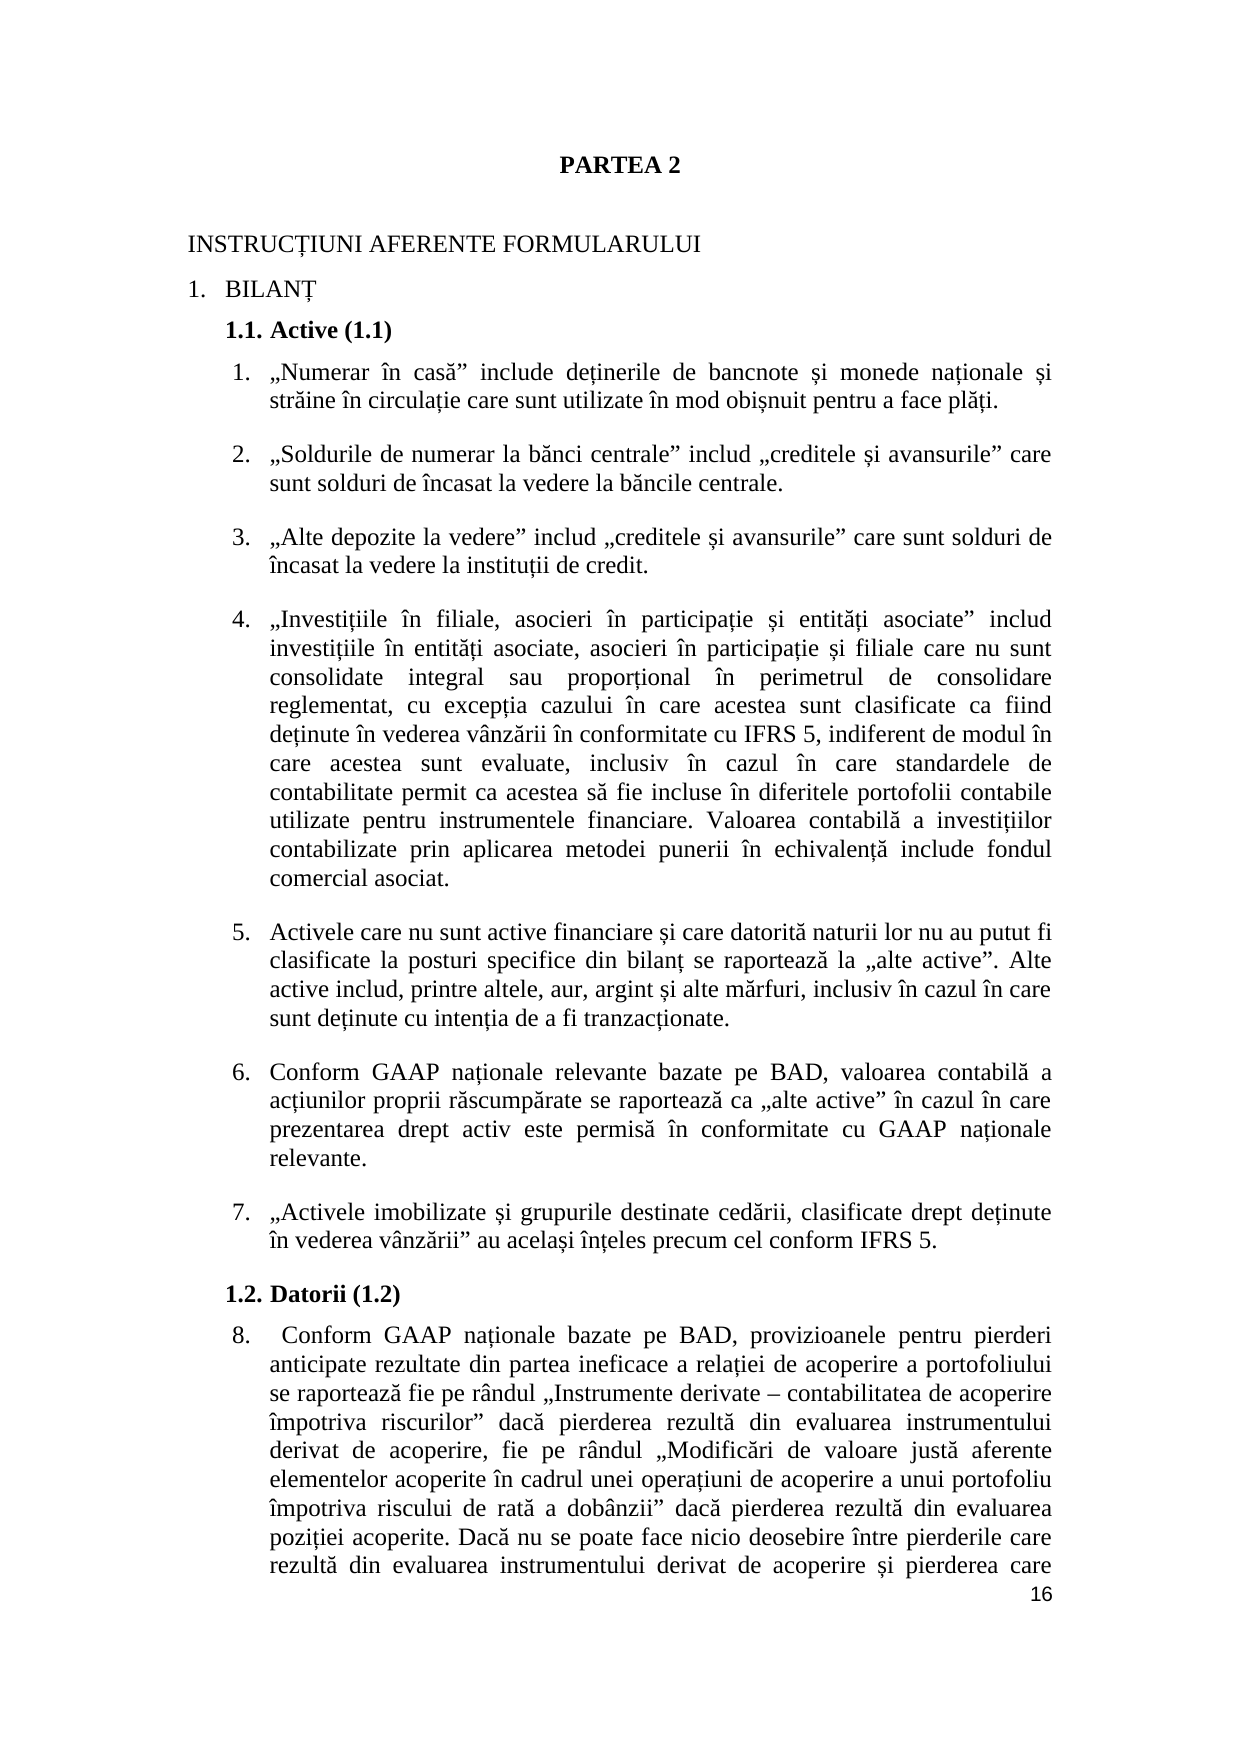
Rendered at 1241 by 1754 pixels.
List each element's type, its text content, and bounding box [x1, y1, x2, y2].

text „Alte depozite la vedere” includ „creditele și avansurile” care sunt solduri de încasat la vedere la instituții de credit. [232, 522, 1053, 579]
text „Soldurile de numerar la bănci centrale” includ „creditele și avansurile” care sunt solduri de încasat la vedere la băncile centrale. [232, 439, 1053, 497]
text Conform GAAP naționale relevante bazate pe BAD, valoarea contabilă a acțiunilor proprii răscumpărate se raportează ca „alte active” în cazul în care prezentarea drept activ este permisă în conformitate cu GAAP naționale relevante. [232, 1057, 1053, 1172]
text Activele care nu sunt active financiare și care datorită naturii lor nu au putut fi clasificate la posturi specifice din bilanț se raportează la „alte active”. Alte active includ, printre altele, aur, argint și alte mărfuri, inclusiv în cazul în care sunt deținute cu intenția de a fi tranzacționate. [232, 917, 1053, 1032]
text „Investițiile în filiale, asocieri în participație și entități asociate” includ investițiile în entități asociate, asocieri în participație și filiale care nu sunt consolidate integral sau proporțional în perimetrul de consolidare reglementat, cu excepția cazului în care acestea sunt clasificate ca fiind deținute în vederea vânzării în conformitate cu IFRS 5, indiferent de modul în care acestea sunt evaluate, inclusiv în cazul în care standardele de contabilitate permit ca acestea să fie incluse în diferitele portofolii contabile utilizate pentru instrumentele financiare. Valoarea contabilă a investițiilor contabilizate prin aplicarea metodei punerii în echivalență include fondul comercial asociat. [232, 604, 1053, 892]
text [232, 1321, 1053, 1579]
text PARTEA 2 [187, 150, 1053, 179]
subtitle Active (1.1) [225, 316, 1053, 344]
subtitle Bilanț [187, 274, 1053, 303]
subtitle Instrucțiuni aferente formularului [187, 229, 1053, 257]
text „Activele imobilizate și grupurile destinate cedării, clasificate drept deținute în vederea vânzării” au același înțeles precum cel conform IFRS 5. [232, 1197, 1053, 1254]
subtitle Datorii (1.2) [225, 1279, 1053, 1308]
list „Numerar în casă” include deținerile de bancnote și monede naționale și străine în circulație care sunt utilizate în mod obișnuit pentru a face plăți. [232, 357, 1053, 414]
